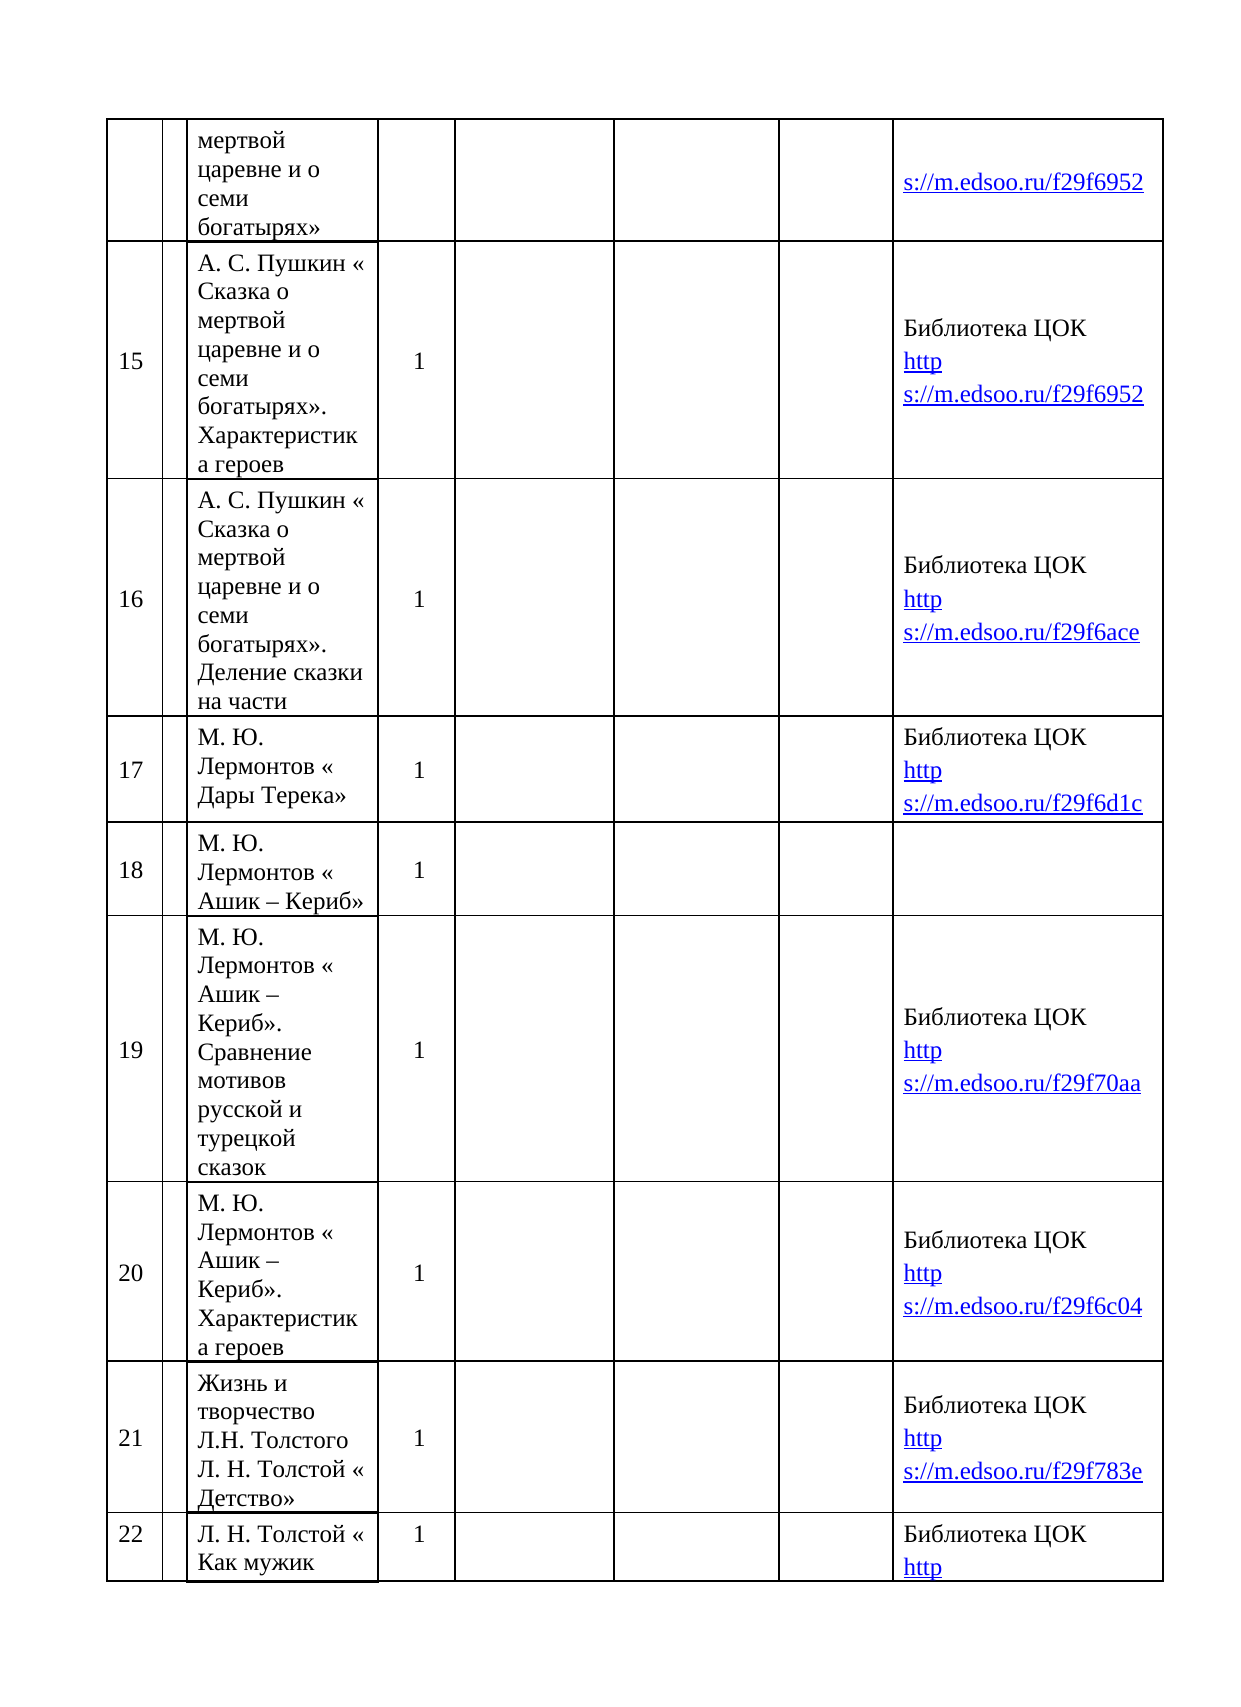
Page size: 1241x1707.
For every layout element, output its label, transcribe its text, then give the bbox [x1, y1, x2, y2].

table_cell Библиотека ЦОК https://m.edsoo.ru/f29f6ace [894, 479, 1162, 715]
table_cell 18 [108, 823, 162, 914]
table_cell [894, 1513, 1162, 1580]
table_cell [780, 242, 892, 478]
table_cell М. Ю. Лермонтов « Ашик – Кериб». Сравнение мотивов русской и турецкой сказок [188, 917, 377, 1181]
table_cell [188, 120, 377, 240]
table_cell [615, 120, 778, 240]
table_cell [615, 916, 778, 1181]
table_cell 1 [379, 120, 454, 240]
table_cell [894, 823, 1162, 914]
table_cell [780, 120, 892, 240]
table_cell М. Ю. Лермонтов « Дары Терека» [188, 717, 377, 821]
table_cell [163, 1513, 186, 1580]
table_cell [615, 479, 778, 715]
table_cell М. Ю. Лермонтов « Ашик – Кериб». Характеристика героев [188, 1183, 377, 1360]
table_cell [615, 1513, 778, 1580]
table_cell А. С. Пушкин « Сказка о мертвой царевне и о семи богатырях». Характеристика героев [188, 243, 377, 478]
table_cell [163, 479, 186, 715]
table_cell А. С. Пушкин « Сказка о мертвой царевне и о семи богатырях». Деление сказки на части [188, 480, 377, 715]
table_cell [456, 1182, 613, 1360]
table_cell [163, 1362, 186, 1511]
table_cell [456, 242, 613, 478]
table_cell [615, 823, 778, 914]
table_cell [163, 242, 186, 478]
table_cell М. Ю. Лермонтов « Ашик – Кериб» [188, 823, 377, 914]
table_cell Библиотека ЦОК https://m.edsoo.ru/f29f6c04 [894, 1182, 1162, 1360]
table_cell [780, 823, 892, 914]
table_cell 1 [379, 479, 454, 715]
table_cell [780, 717, 892, 821]
table_cell 20 [108, 1182, 162, 1360]
table_cell [456, 823, 613, 914]
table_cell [894, 120, 1162, 240]
table_cell [615, 1362, 778, 1511]
table_cell 15 [108, 242, 162, 478]
table_cell Жизнь и творчество Л.Н. Толстого Л. Н. Толстой « Детство» [188, 1363, 377, 1511]
table_cell 21 [108, 1362, 162, 1511]
table_cell Библиотека ЦОК https://m.edsoo.ru/f29f70aa [894, 916, 1162, 1181]
table_cell [456, 717, 613, 821]
table_cell 1 [379, 916, 454, 1181]
table_cell [780, 1362, 892, 1511]
table_cell [456, 916, 613, 1181]
table_cell 17 [108, 717, 162, 821]
table_cell [780, 479, 892, 715]
table_cell [615, 242, 778, 478]
table_cell [456, 120, 613, 240]
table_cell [894, 242, 1162, 478]
table_cell 16 [108, 479, 162, 715]
table_cell 1 [379, 1362, 454, 1511]
table_cell [163, 1182, 186, 1360]
table_cell [780, 916, 892, 1181]
table_cell 1 [379, 1182, 454, 1360]
table_cell [456, 479, 613, 715]
table_cell 1 [379, 1513, 454, 1580]
table_cell 1 [379, 717, 454, 821]
table_cell [780, 1513, 892, 1580]
table_cell 14 [108, 120, 162, 240]
table_cell [615, 717, 778, 821]
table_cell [188, 1514, 377, 1580]
table_cell 19 [108, 916, 162, 1181]
table_cell 1 [379, 242, 454, 478]
table_cell Библиотека ЦОК https://m.edsoo.ru/f29f6d1c [894, 717, 1162, 821]
table_cell [163, 120, 186, 240]
table_cell 1 [379, 823, 454, 914]
table_cell [163, 823, 186, 914]
table_cell [456, 1362, 613, 1511]
table_cell [615, 1182, 778, 1360]
table_cell 22 [108, 1513, 162, 1580]
table_cell Библиотека ЦОК https://m.edsoo.ru/f29f783e [894, 1362, 1162, 1511]
table_cell [163, 916, 186, 1181]
table_cell [780, 1182, 892, 1360]
table_cell [456, 1513, 613, 1580]
table_cell [163, 717, 186, 821]
